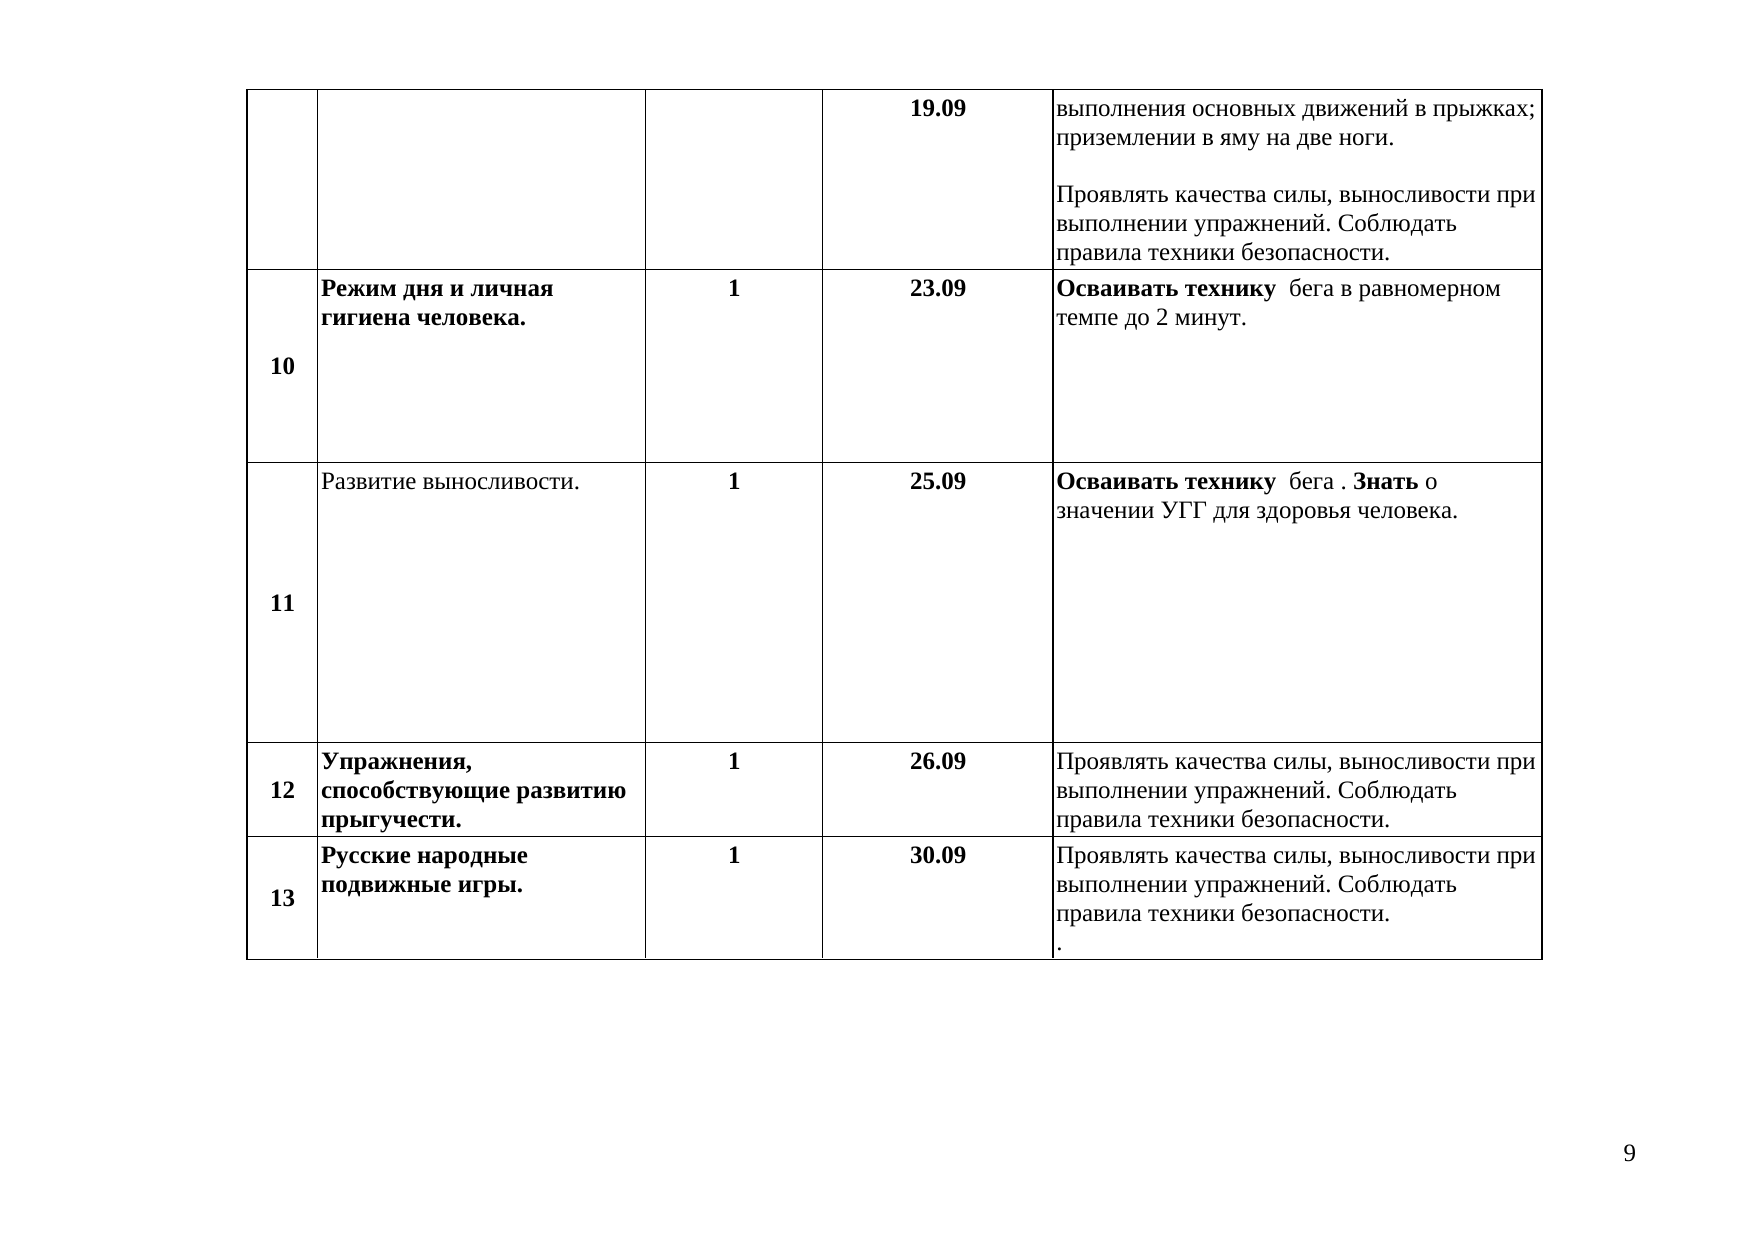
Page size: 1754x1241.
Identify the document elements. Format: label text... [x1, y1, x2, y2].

table_cell 10 [248, 270, 317, 461]
table_cell 13 [248, 837, 317, 958]
table_cell 1 [646, 743, 822, 836]
table_cell Осваивать технику бега в равномерном темпе до 2 минут. [1054, 270, 1541, 461]
table_cell Проявлять качества силы, выносливости при выполнении упражнений. Соблюдать правила техники безопасности. [1054, 743, 1541, 836]
table_cell 9 [248, 90, 317, 269]
table_cell 19.09 [823, 90, 1052, 269]
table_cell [318, 90, 645, 269]
table_cell 1 [646, 90, 822, 269]
table_cell Режим дня и личная гигиена человека. [318, 270, 645, 461]
table_cell 1 [646, 463, 822, 742]
table_cell Упражнения, способствующие развитию прыгучести. [318, 743, 645, 836]
table_cell Развитие выносливости. [318, 463, 645, 742]
table_cell Русские народные подвижные игры. [318, 837, 645, 958]
table_cell 26.09 [823, 743, 1052, 836]
table_cell 23.09 [823, 270, 1052, 461]
table_cell Осваивать технику бега . Знать о значении УГГ для здоровья человека. [1054, 463, 1541, 742]
table_cell 1 [646, 837, 822, 958]
table_cell 12 [248, 743, 317, 836]
table_cell 25.09 [823, 463, 1052, 742]
table_cell 1 [646, 270, 822, 461]
table_cell 11 [248, 463, 317, 742]
table_cell Проявлять качества силы, выносливости при выполнении упражнений. Соблюдать правила техники безопасности. . [1054, 837, 1541, 958]
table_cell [1054, 90, 1541, 269]
table_cell 30.09 [823, 837, 1052, 958]
